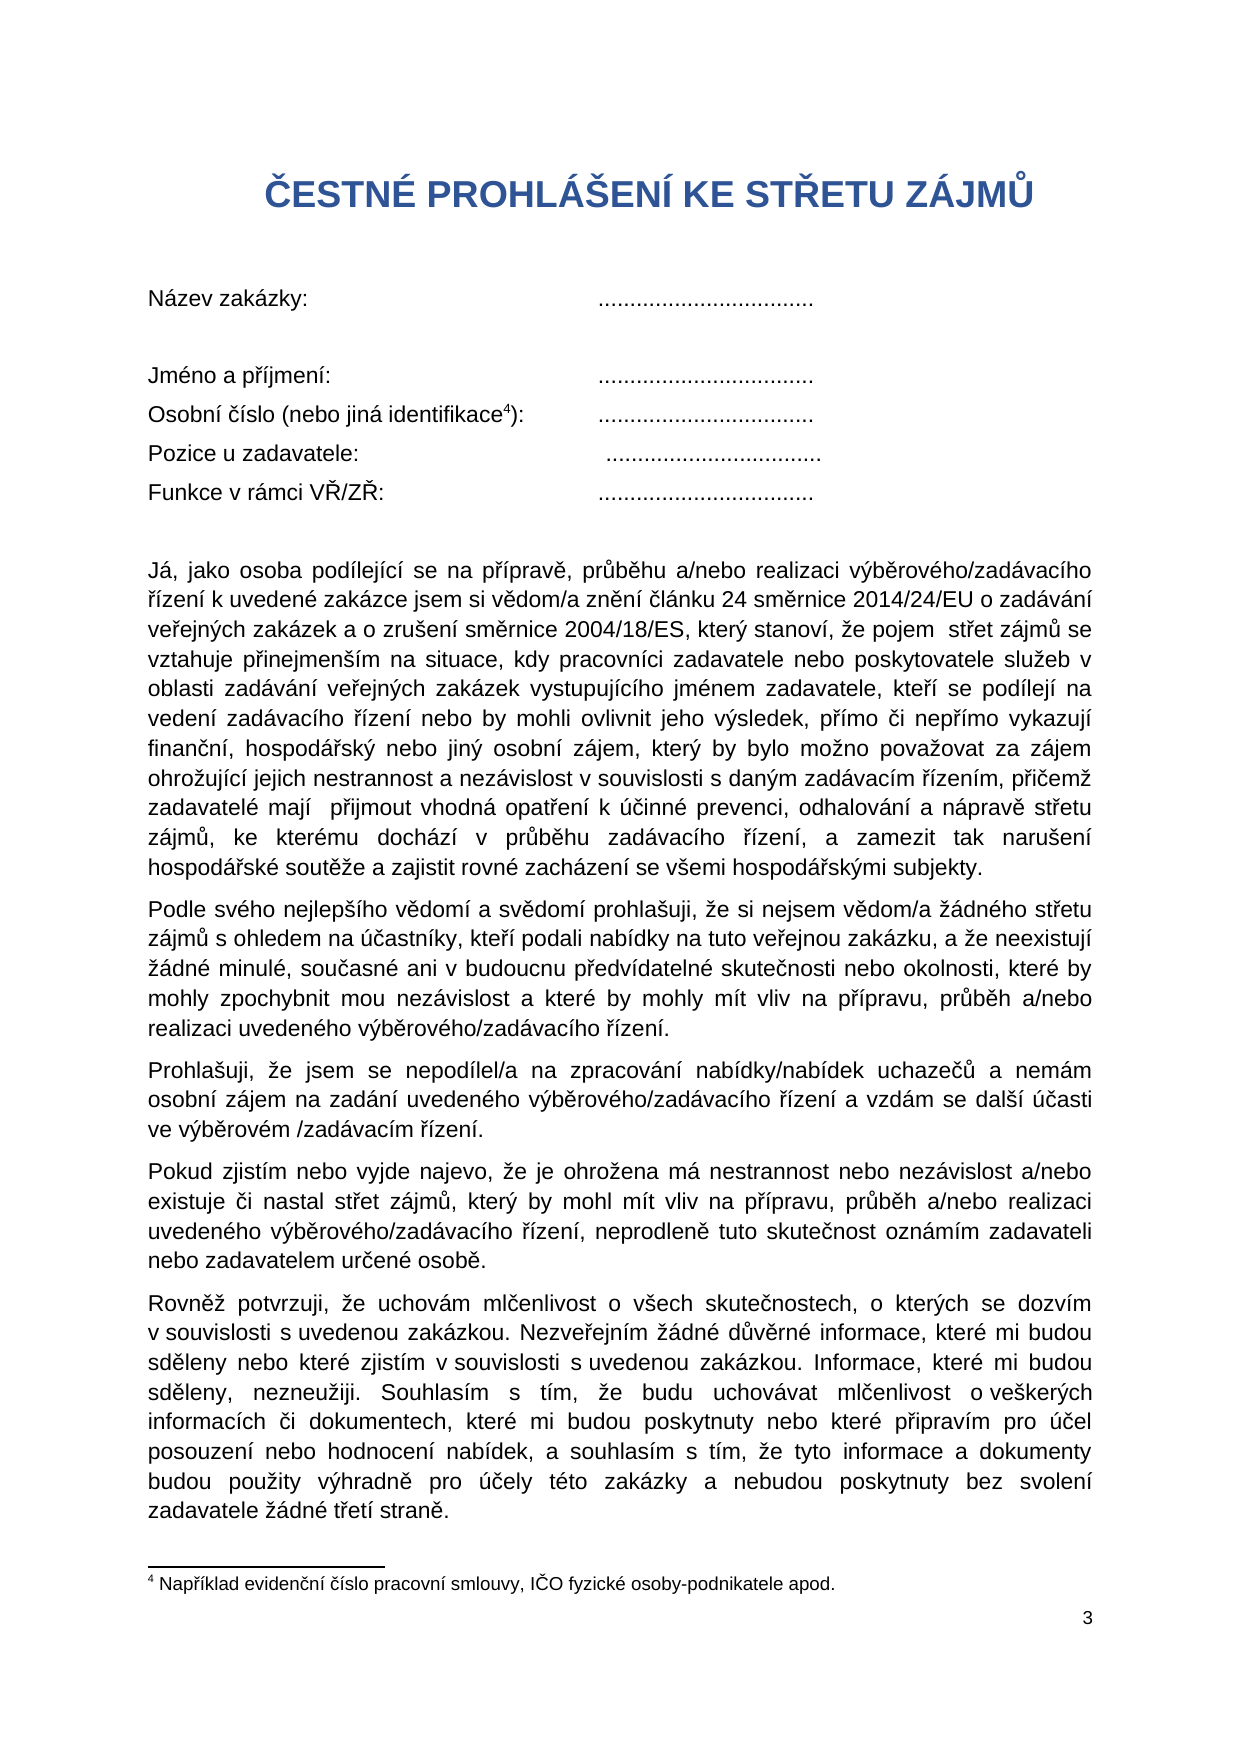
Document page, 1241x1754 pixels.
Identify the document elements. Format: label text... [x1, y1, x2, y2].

text Pozice u zadavatele: .................................. [148, 440, 1093, 466]
text Jméno a příjmení: .................................. [148, 362, 1093, 389]
text Osobní číslo (nebo jiná identifikace): .................................. [148, 401, 1093, 428]
text Funkce v rámci VŘ/ZŘ: .................................. [148, 479, 1093, 505]
text Prohlašuji, že jsem se nepodílel/a na zpracování nabídky/nabídek uchazečů a nemám osobní zájem na zadání uvedeného výběrového/zadávacího řízení a vzdám se další účasti ve výběrovém /zadávacím řízení. [148, 1057, 1093, 1142]
text Já, jako osoba podílející se na přípravě, průběhu a/nebo realizaci výběrového/zadávacího řízení k uvedené zakázce jsem si vědom/a znění článku 24 směrnice 2014/24/EU o zadávání veřejných zakázek a o zrušení směrnice 2004/18/ES, který stanoví, že pojem střet zájmů se vztahuje přinejmenším na situace, kdy pracovníci zadavatele nebo poskytovatele služeb v oblasti zadávání veřejných zakázek vystupujícího jménem zadavatele, kteří se podílejí na vedení zadávacího řízení nebo by mohli ovlivnit jeho výsledek, přímo či nepřímo vykazují finanční, hospodářský nebo jiný osobní zájem, který by bylo možno považovat za zájem ohrožující jejich nestrannost a nezávislost v souvislosti s daným zadávacím řízením, přičemž zadavatelé mají přijmout vhodná opatření k účinné prevenci, odhalování a nápravě střetu zájmů, ke kterému dochází v průběhu zadávacího řízení, a zamezit tak narušení hospodářské soutěže a zajistit rovné zacházení se všemi hospodářskými subjekty. [148, 557, 1093, 880]
text Název zakázky: .................................. [148, 285, 1093, 311]
text Podle svého nejlepšího vědomí a svědomí prohlašuji, že si nejsem vědom/a žádného střetu zájmů s ohledem na účastníky, kteří podali nabídky na tuto veřejnou zakázku, a že neexistují žádné minulé, současné ani v budoucnu předvídatelné skutečnosti nebo okolnosti, které by mohly zpochybnit mou nezávislost a které by mohly mít vliv na přípravu, průběh a/nebo realizaci uvedeného výběrového/zadávacího řízení. [148, 896, 1093, 1041]
subtitle ČESTNÉ PROHLÁŠENÍ KE STŘETU ZÁJMŮ [207, 173, 1093, 216]
text Rovněž potvrzuji, že uchovám mlčenlivost o všech skutečnostech, o kterých se dozvím v souvislosti s uvedenou zakázkou. Nezveřejním žádné důvěrné informace, které mi budou sděleny nebo které zjistím v souvislosti s uvedenou zakázkou. Informace, které mi budou sděleny, nezneužiji. Souhlasím s tím, že budu uchovávat mlčenlivost o veškerých informacích či dokumentech, které mi budou poskytnuty nebo které připravím pro účel posouzení nebo hodnocení nabídek, a souhlasím s tím, že tyto informace a dokumenty budou použity výhradně pro účely této zakázky a nebudou poskytnuty bez svolení zadavatele žádné třetí straně. [148, 1289, 1093, 1524]
text Pokud zjistím nebo vyjde najevo, že je ohrožena má nestrannost nebo nezávislost a/nebo existuje či nastal střet zájmů, který by mohl mít vliv na přípravu, průběh a/nebo realizaci uvedeného výběrového/zadávacího řízení, neprodleně tuto skutečnost oznámím zadavateli nebo zadavatelem určené osobě. [148, 1158, 1093, 1274]
